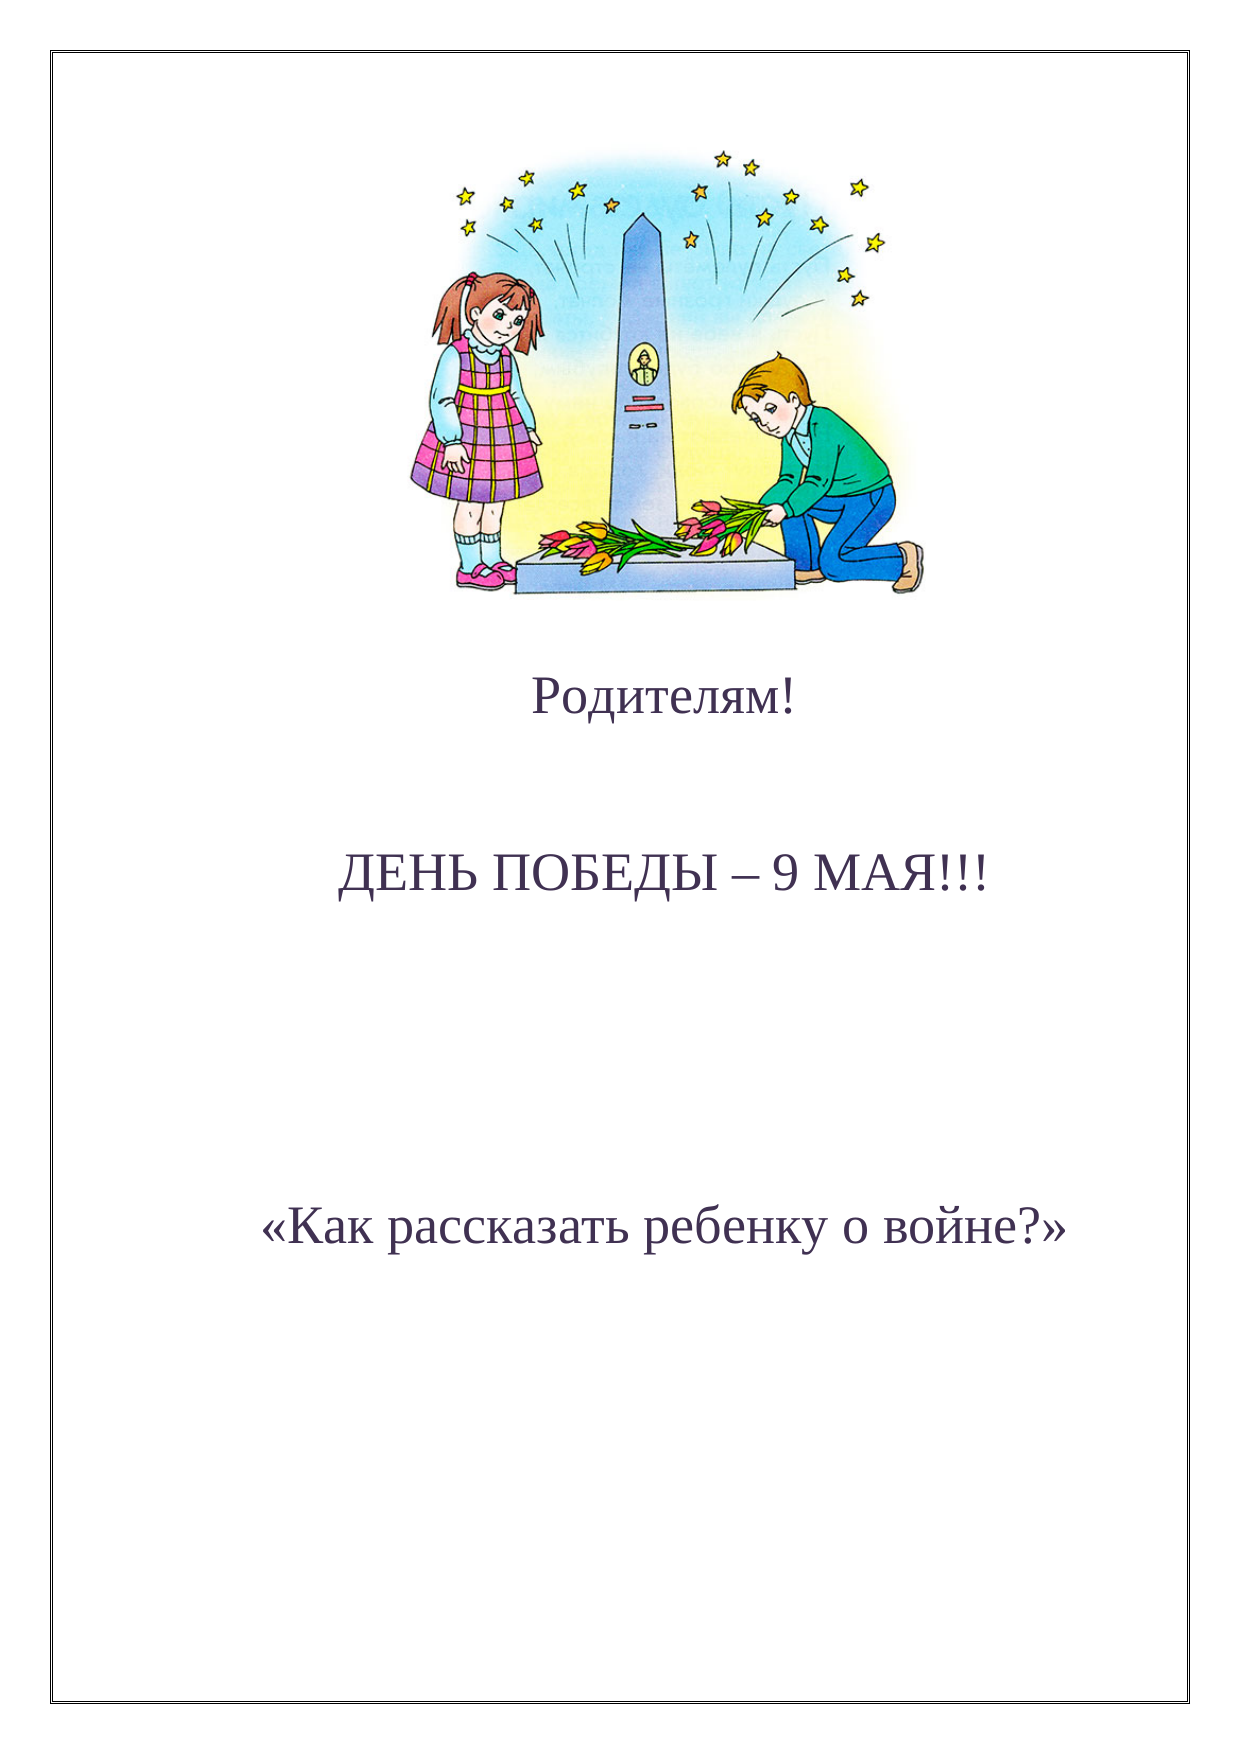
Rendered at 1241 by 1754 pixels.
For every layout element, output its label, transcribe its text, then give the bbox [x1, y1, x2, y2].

text ДЕНЬ ПОБЕДЫ – 9 МАЯ!!! [177, 840, 1152, 902]
picture [399, 142, 930, 601]
text Родителям! [177, 663, 1152, 726]
text «Как рассказать ребенку о войне?» [177, 1193, 1152, 1255]
